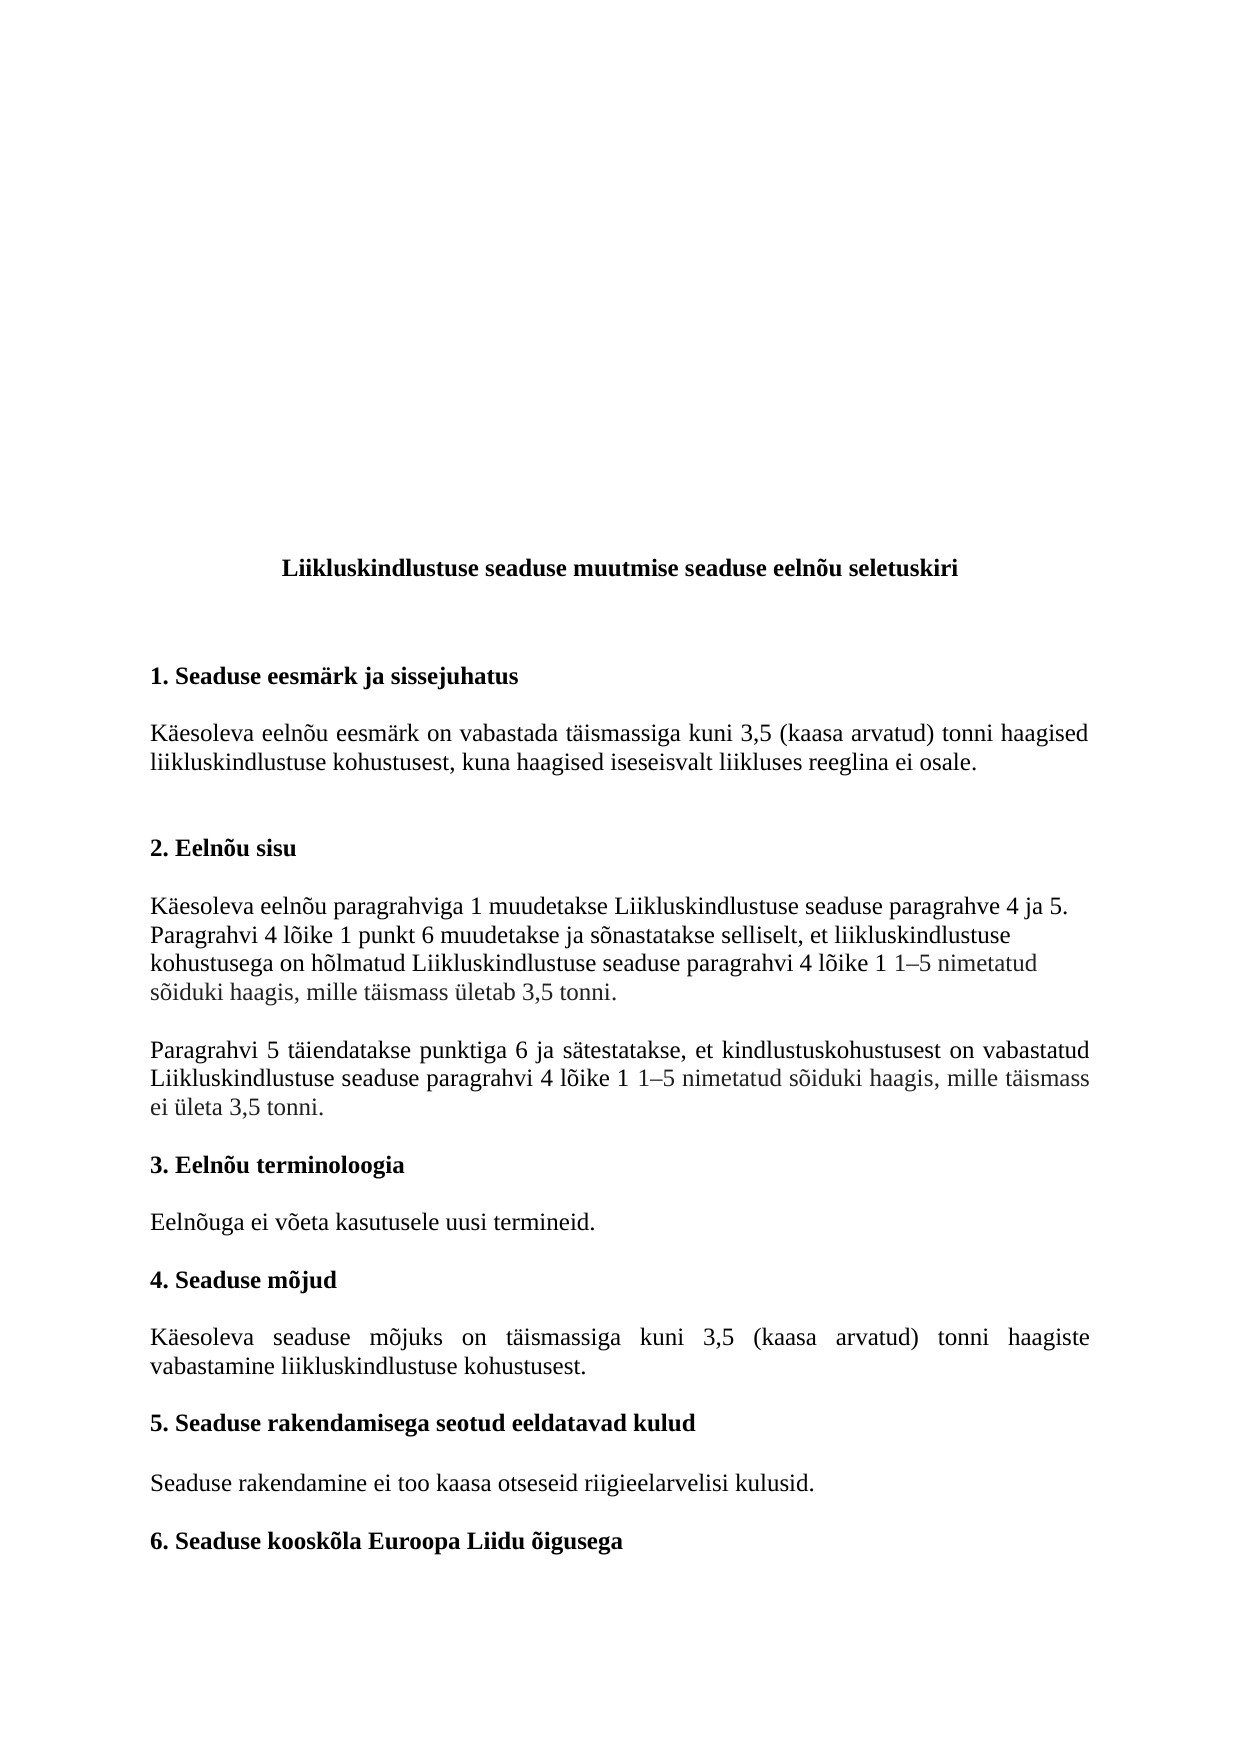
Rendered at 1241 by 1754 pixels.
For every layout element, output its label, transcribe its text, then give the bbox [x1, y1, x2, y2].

text 3. Eelnõu terminoloogia [150, 1150, 1090, 1178]
text Liikluskindlustuse seaduse muutmise seaduse eelnõu seletuskiri [150, 553, 1090, 582]
text Käesoleva eelnõu paragrahviga 1 muudetakse Liikluskindlustuse seaduse paragrahve 4 ja 5. Paragrahvi 4 lõike 1 punkt 6 muudetakse ja sõnastatakse selliselt, et liikluskindlustuse kohustusega on hõlmatud Liikluskindlustuse seaduse paragrahvi 4 lõike 1 1–5 nimetatud sõiduki haagis, mille täismass ületab 3,5 tonni. [150, 891, 1090, 1006]
text 4. Seaduse mõjud [150, 1265, 1090, 1293]
text Paragrahvi 5 täiendatakse punktiga 6 ja sätestatakse, et kindlustuskohustusest on vabastatud Liikluskindlustuse seaduse paragrahvi 4 lõike 1 1–5 nimetatud sõiduki haagis, mille täismass ei ületa 3,5 tonni. [150, 1035, 1090, 1121]
text 6. Seaduse kooskõla Euroopa Liidu õigusega [150, 1526, 1090, 1555]
text 5. Seaduse rakendamisega seotud eeldatavad kulud [150, 1408, 1090, 1437]
text Käesoleva eelnõu eesmärk on vabastada täismassiga kuni 3,5 (kaasa arvatud) tonni haagised liikluskindlustuse kohustusest, kuna haagised iseseisvalt liikluses reeglina ei osale. [150, 718, 1090, 776]
text Eelnõuga ei võeta kasutusele uusi termineid. [150, 1207, 1090, 1236]
text Käesoleva seaduse mõjuks on täismassiga kuni 3,5 (kaasa arvatud) tonni haagiste vabastamine liikluskindlustuse kohustusest. [150, 1322, 1090, 1380]
text 2. Eelnõu sisu [150, 805, 1090, 862]
subtitle Seaduse rakendamine ei too kaasa otseseid riigieelarvelisi kulusid. [150, 1468, 1090, 1497]
text 1. Seaduse eesmärk ja sissejuhatus [150, 661, 1090, 690]
